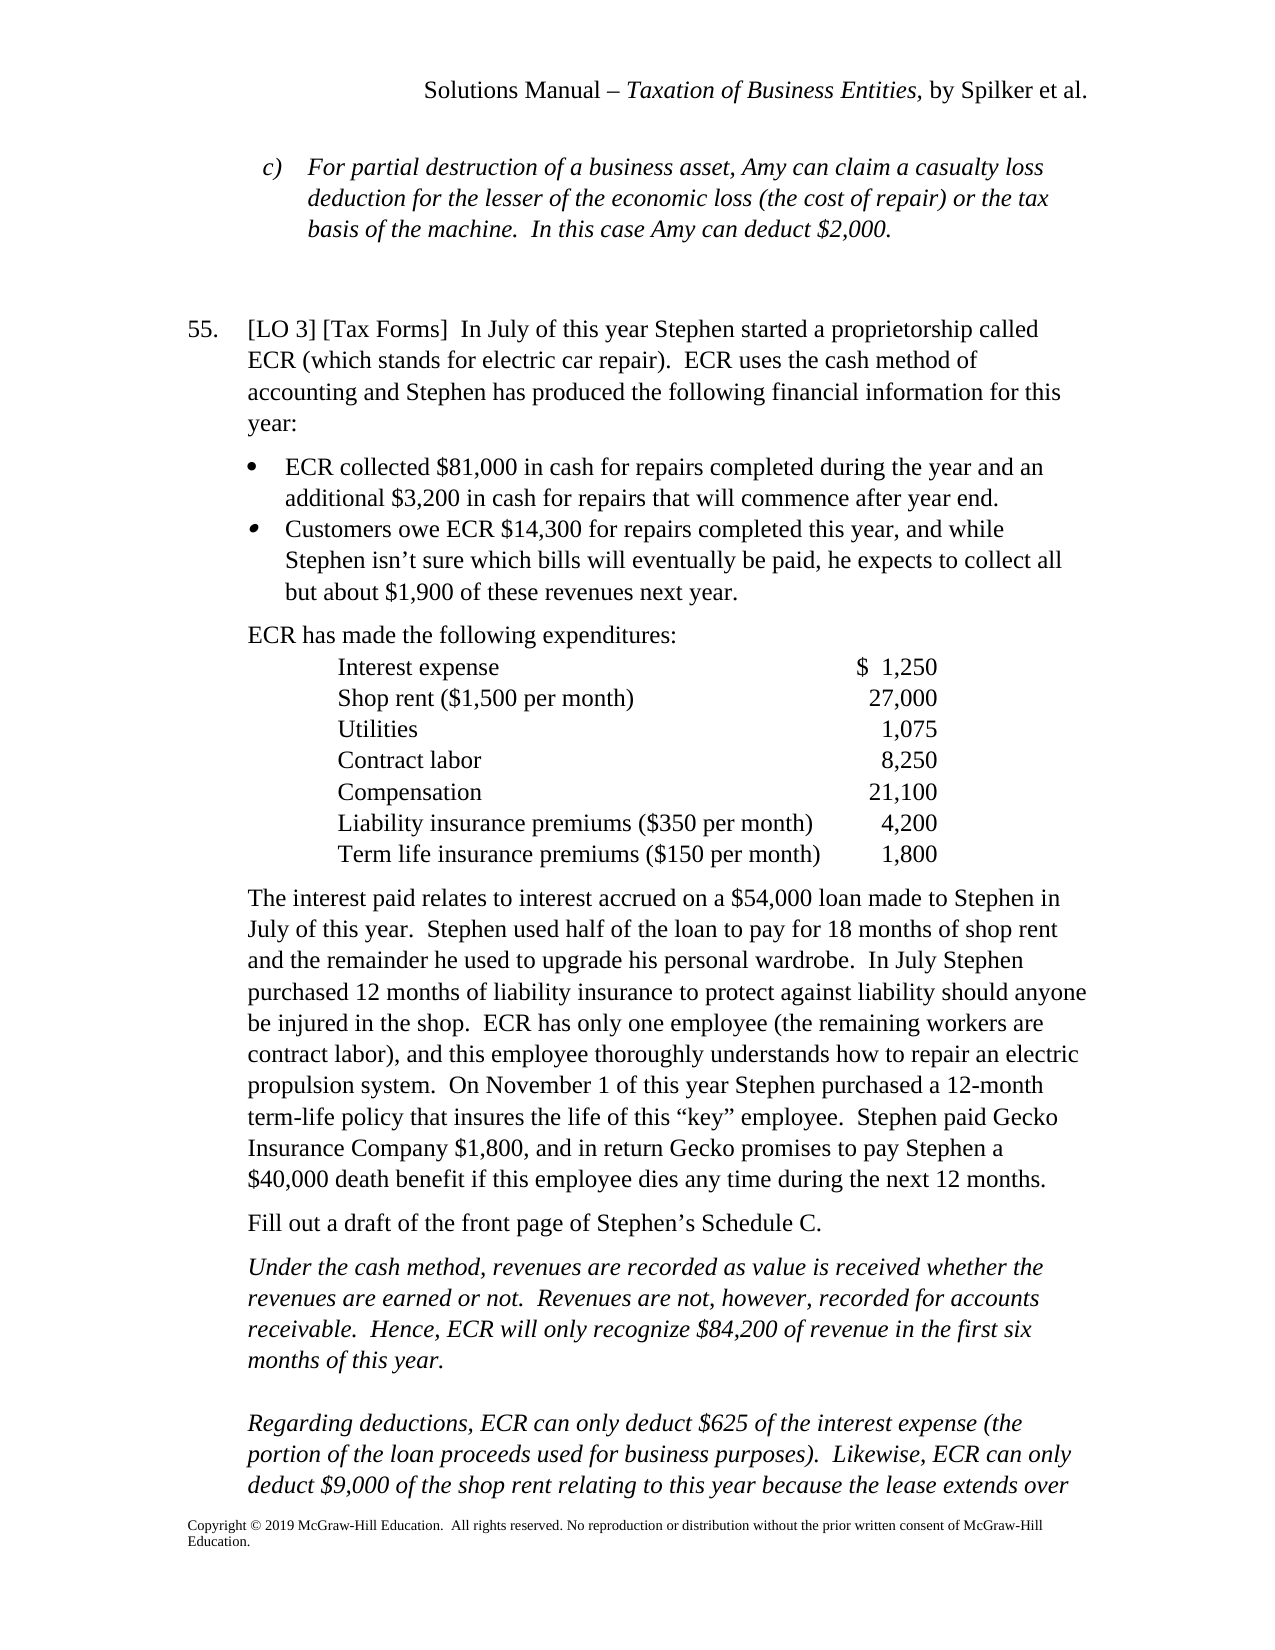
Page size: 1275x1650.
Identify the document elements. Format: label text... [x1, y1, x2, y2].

list ECR collected $81,000 in cash for repairs completed during the year and an additional $3,200 in cash for repairs that will commence after year end. [247, 450, 1087, 512]
list Customers owe ECR $14,300 for repairs completed this year, and while Stephen isn’t sure which bills will eventually be paid, he expects to collect all but about $1,900 of these revenues next year. [247, 512, 1087, 606]
text 55. [LO 3] [Tax Forms] In July of this year Stephen started a proprietorship called ECR (which stands for electric car repair). ECR uses the cash method of accounting and Stephen has produced the following financial information for this year: [187, 312, 1087, 437]
text c) For partial destruction of a business asset, Amy can claim a casualty loss deduction for the lesser of the economic loss (the cost of repair) or the tax basis of the machine. In this case Amy can deduct $2,000. [262, 150, 1087, 244]
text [187, 1250, 1087, 1500]
text The interest paid relates to interest accrued on a $54,000 loan made to Stephen in July of this year. Stephen used half of the loan to pay for 18 months of shop rent and the remainder he used to upgrade his personal wardrobe. In July Stephen purchased 12 months of liability insurance to protect against liability should anyone be injured in the shop. ECR has only one employee (the remaining workers are contract labor), and this employee thoroughly understands how to repair an electric propulsion system. On November 1 of this year Stephen purchased a 12-month term-life policy that insures the life of this “key” employee. Stephen paid Gecko Insurance Company $1,800, and in return Gecko promises to pay Stephen a $40,000 death benefit if this employee dies any time during the next 12 months. [187, 881, 1087, 1194]
text Fill out a draft of the front page of Stephen’s Schedule C. [247, 1206, 1087, 1237]
text ECR has made the following expenditures: Interest expense $ 1,250 Shop rent ($1,500 per month) 27,000 Utilities 1,075 Contract labor 8,250 Compensation 21,100 Liability insurance premiums ($350 per month) 4,200 Term life insurance premiums ($150 per month) 1,800 [247, 619, 1087, 869]
